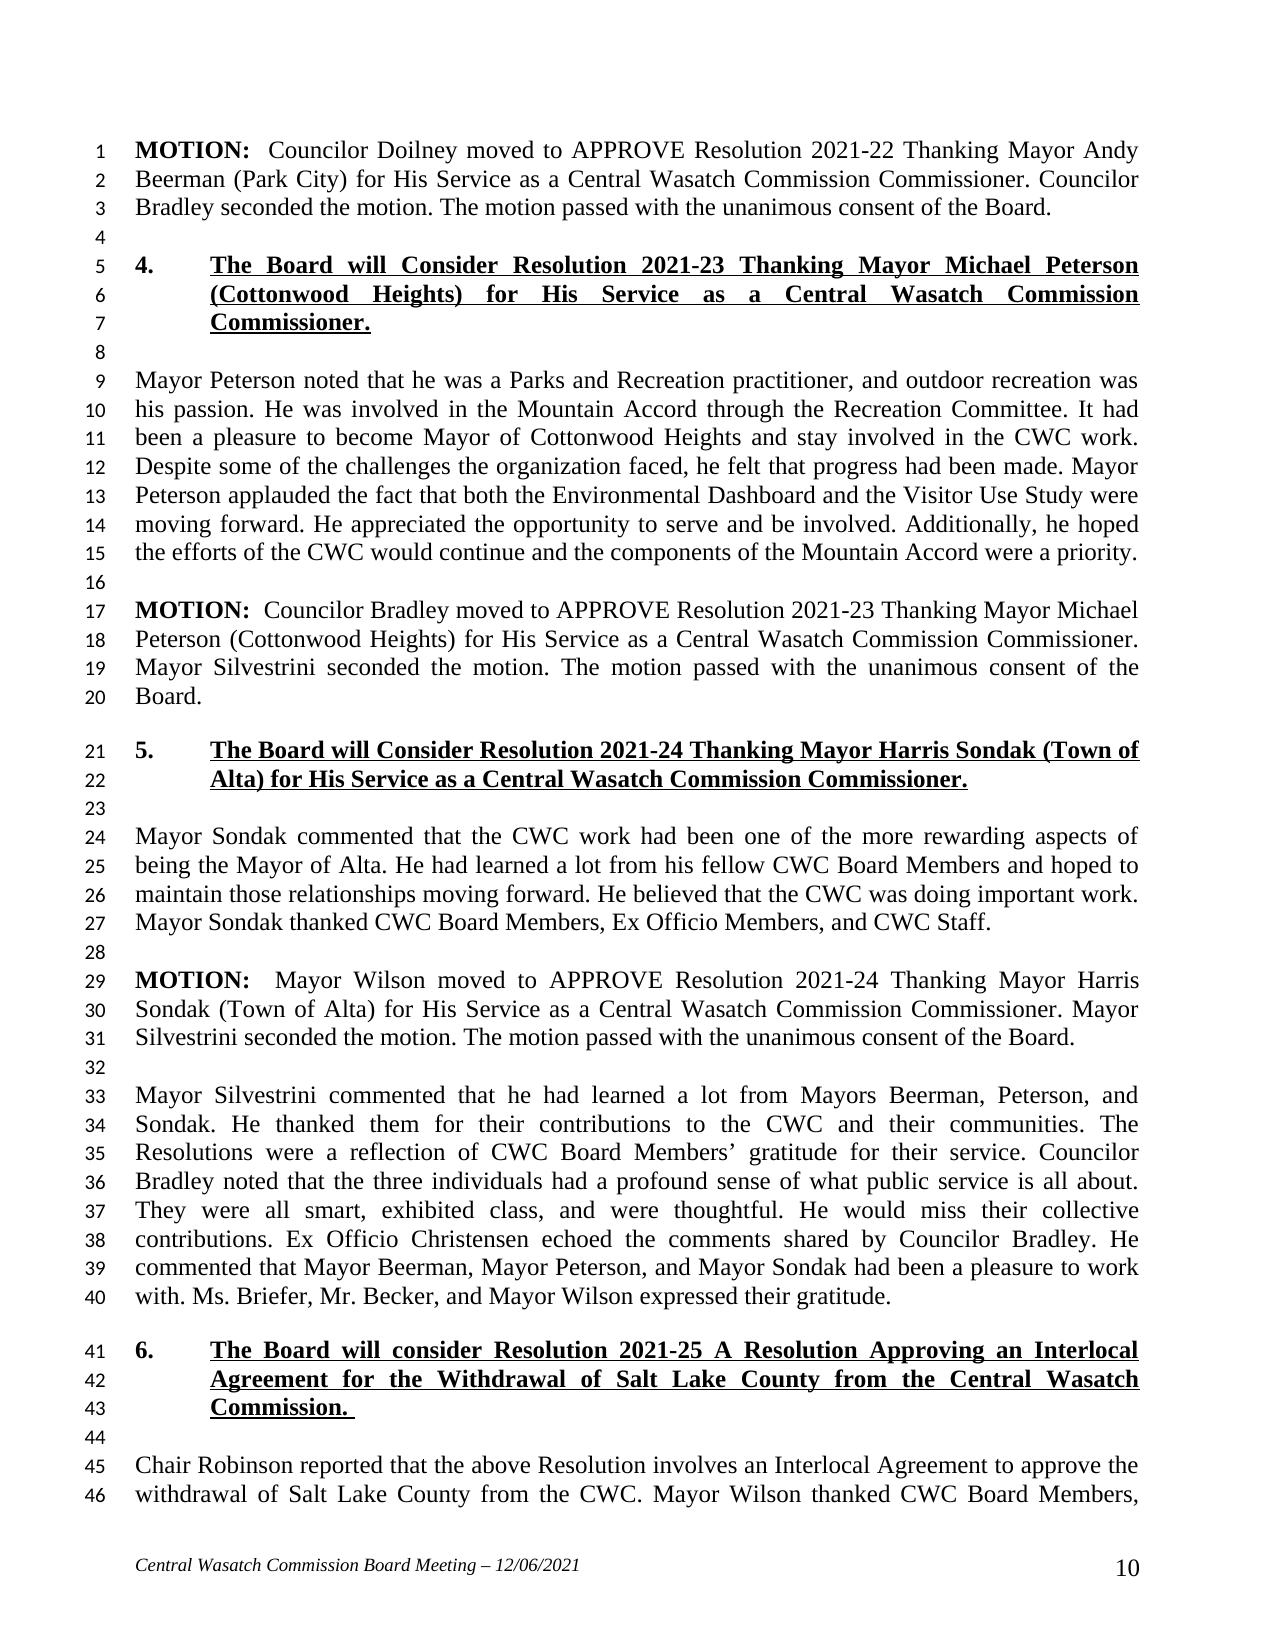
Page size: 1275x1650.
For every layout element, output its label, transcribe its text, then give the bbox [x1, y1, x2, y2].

text MOTION: Councilor Doilney moved to APPROVE Resolution 2021-22 Thanking Mayor Andy Beerman (Park City) for His Service as a Central Wasatch Commission Commissioner. Councilor Bradley seconded the motion. The motion passed with the unanimous consent of the Board. [135, 135, 1140, 221]
list The Board will consider Resolution 2021-25 A Resolution Approving an Interlocal Agreement for the Withdrawal of Salt Lake County from the Central Wasatch Commission. [135, 1335, 1140, 1421]
text MOTION: Councilor Bradley moved to APPROVE Resolution 2021-23 Thanking Mayor Michael Peterson (Cottonwood Heights) for His Service as a Central Wasatch Commission Commissioner. Mayor Silvestrini seconded the motion. The motion passed with the unanimous consent of the Board. [135, 595, 1140, 710]
text Mayor Sondak commented that the CWC work had been one of the more rewarding aspects of being the Mayor of Alta. He had learned a lot from his fellow CWC Board Members and hoped to maintain those relationships moving forward. He believed that the CWC was doing important work. Mayor Sondak thanked CWC Board Members, Ex Officio Members, and CWC Staff. [135, 821, 1140, 936]
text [135, 1450, 1140, 1507]
text MOTION: Mayor Wilson moved to APPROVE Resolution 2021-24 Thanking Mayor Harris Sondak (Town of Alta) for His Service as a Central Wasatch Commission Commissioner. Mayor Silvestrini seconded the motion. The motion passed with the unanimous consent of the Board. [135, 965, 1140, 1051]
text Mayor Silvestrini commented that he had learned a lot from Mayors Beerman, Peterson, and Sondak. He thanked them for their contributions to the CWC and their communities. The Resolutions were a reflection of CWC Board Members’ gratitude for their service. Councilor Bradley noted that the three individuals had a profound sense of what public service is all about. They were all smart, exhibited class, and were thoughtful. He would miss their collective contributions. Ex Officio Christensen echoed the comments shared by Councilor Bradley. He commented that Mayor Beerman, Mayor Peterson, and Mayor Sondak had been a pleasure to work with. Ms. Briefer, Mr. Becker, and Mayor Wilson expressed their gratitude. [135, 1080, 1140, 1310]
list The Board will Consider Resolution 2021-24 Thanking Mayor Harris Sondak (Town of Alta) for His Service as a Central Wasatch Commission Commissioner. [135, 735, 1140, 792]
text Mayor Peterson noted that he was a Parks and Recreation practitioner, and outdoor recreation was his passion. He was involved in the Mountain Accord through the Recreation Committee. It had been a pleasure to become Mayor of Cottonwood Heights and stay involved in the CWC work. Despite some of the challenges the organization faced, he felt that progress had been made. Mayor Peterson applauded the fact that both the Environmental Dashboard and the Visitor Use Study were moving forward. He appreciated the opportunity to serve and be involved. Additionally, he hoped the efforts of the CWC would continue and the components of the Mountain Accord were a priority. [135, 365, 1140, 566]
list The Board will Consider Resolution 2021-23 Thanking Mayor Michael Peterson (Cottonwood Heights) for His Service as a Central Wasatch Commission Commissioner. [135, 250, 1140, 336]
